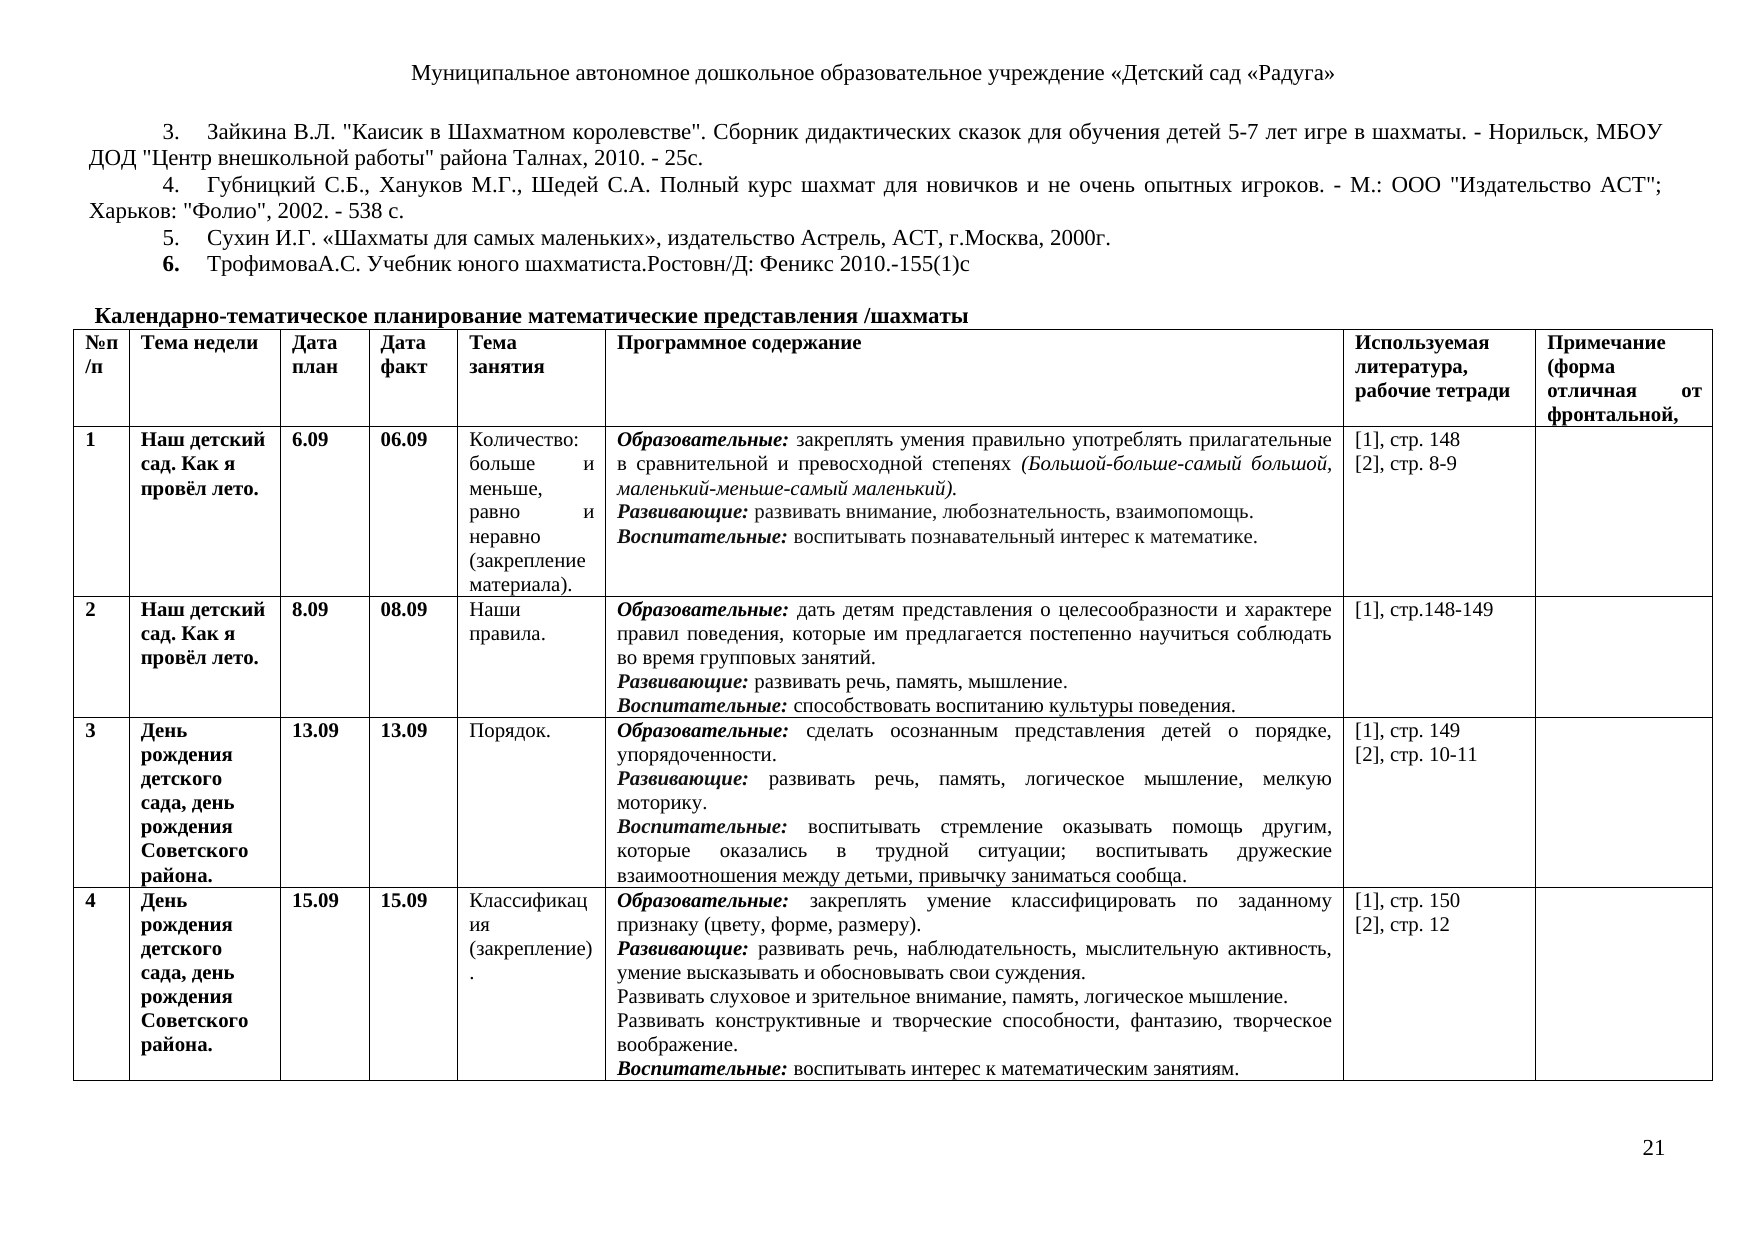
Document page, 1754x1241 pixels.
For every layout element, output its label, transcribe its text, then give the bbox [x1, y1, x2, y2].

table_cell День рождения детского сада, день рождения Советского района. [130, 718, 280, 887]
list Сухин И.Г. «Шахматы для самых маленьких», издательство Астрель, АСТ, г.Москва, 2000г. [89, 223, 1665, 250]
table_cell Порядок. [458, 718, 605, 887]
table_cell [1], стр.148-149 [1344, 597, 1535, 717]
table_cell Наш детский сад. Как я провёл лето. [130, 427, 280, 596]
table_cell 08.09 [370, 597, 457, 717]
table_cell Количество: больше и меньше, равно и неравно (закрепление материала). [458, 427, 605, 596]
list ТрофимоваА.С. Учебник юного шахматиста.Ростовн/Д: Феникс 2010.-155(1)с [89, 250, 1665, 276]
list Зайкина В.Л. "Каисик в Шахматном королевстве". Сборник дидактических сказок для обучения детей 5-7 лет игре в шахматы. - Норильск, МБОУ ДОД "Центр внешкольной работы" района Талнах, 2010. - 25с. [89, 118, 1665, 171]
table_cell Наш детский сад. Как я провёл лето. [130, 597, 280, 717]
table_header Тема занятия [458, 330, 605, 426]
table_cell Образовательные: дать детям представления о целесообразности и характере правил поведения, которые им предлагается постепенно научиться соблюдать во время групповых занятий. Развивающие: развивать речь, память, мышление. Воспитательные: способствовать воспитанию культуры поведения. [606, 597, 1343, 717]
table_cell 13.09 [370, 718, 457, 887]
table_header Дата факт [370, 330, 457, 426]
table_header Дата план [281, 330, 369, 426]
table_cell [1], стр. 148 [2], стр. 8-9 [1344, 427, 1535, 596]
list Губницкий С.Б., Хануков М.Г., Шедей С.А. Полный курс шахмат для новичков и не очень опытных игроков. - М.: ООО "Издательство АСТ"; Харьков: "Фолио", 2002. - 538 с. [89, 171, 1665, 223]
table_cell 6.09 [281, 427, 369, 596]
table_header №п/п [74, 330, 129, 426]
table_cell День рождения детского сада, день рождения Советского района. [130, 888, 280, 1080]
table_cell 15.09 [370, 888, 457, 1080]
table_header Примечание (форма отличная от фронтальной, [1536, 330, 1712, 426]
table_cell Образовательные: закреплять умения правильно употреблять прилагательные в сравнительной и превосходной степенях (Большой-больше-самый большой, маленький-меньше-самый маленький). Развивающие: развивать внимание, любознательность, взаимопомощь. Воспитательные: воспитывать познавательный интерес к математике. [606, 427, 1343, 596]
table_header Программное содержание [606, 330, 1343, 426]
table_cell [1536, 888, 1712, 1080]
table_cell [1], стр. 150 [2], стр. 12 [1344, 888, 1535, 1080]
subtitle Календарно-тематическое планирование математические представления /шахматы [89, 303, 1665, 329]
table_cell [1536, 427, 1712, 596]
table_cell Классификация (закрепление). [458, 888, 605, 1080]
table_cell [1], стр. 149 [2], стр. 10-11 [1344, 718, 1535, 887]
table_cell 1 [74, 427, 129, 596]
table_cell 15.09 [281, 888, 369, 1080]
table_cell [1536, 597, 1712, 717]
table_cell 13.09 [281, 718, 369, 887]
table_cell [1536, 718, 1712, 887]
table_cell 3 [74, 718, 129, 887]
table_cell Образовательные: сделать осознанным представления детей о порядке, упорядоченности. Развивающие: развивать речь, память, логическое мышление, мелкую моторику. Воспитательные: воспитывать стремление оказывать помощь другим, которые оказались в трудной ситуации; воспитывать дружеские взаимоотношения между детьми, привычку заниматься сообща. [606, 718, 1343, 887]
table_header Тема недели [130, 330, 280, 426]
table_cell 06.09 [370, 427, 457, 596]
table_cell 4 [74, 888, 129, 1080]
table_cell Образовательные: закреплять умение классифицировать по заданному признаку (цвету, форме, размеру). Развивающие: развивать речь, наблюдательность, мыслительную активность, умение высказывать и обосновывать свои суждения. Развивать слуховое и зрительное внимание, память, логическое мышление. Развивать конструктивные и творческие способности, фантазию, творческое воображение. Воспитательные: воспитывать интерес к математическим занятиям. [606, 888, 1343, 1080]
table_cell 2 [74, 597, 129, 717]
table_header Используемая литература, рабочие тетради [1344, 330, 1535, 426]
table_cell 8.09 [281, 597, 369, 717]
table_cell Наши правила. [458, 597, 605, 717]
